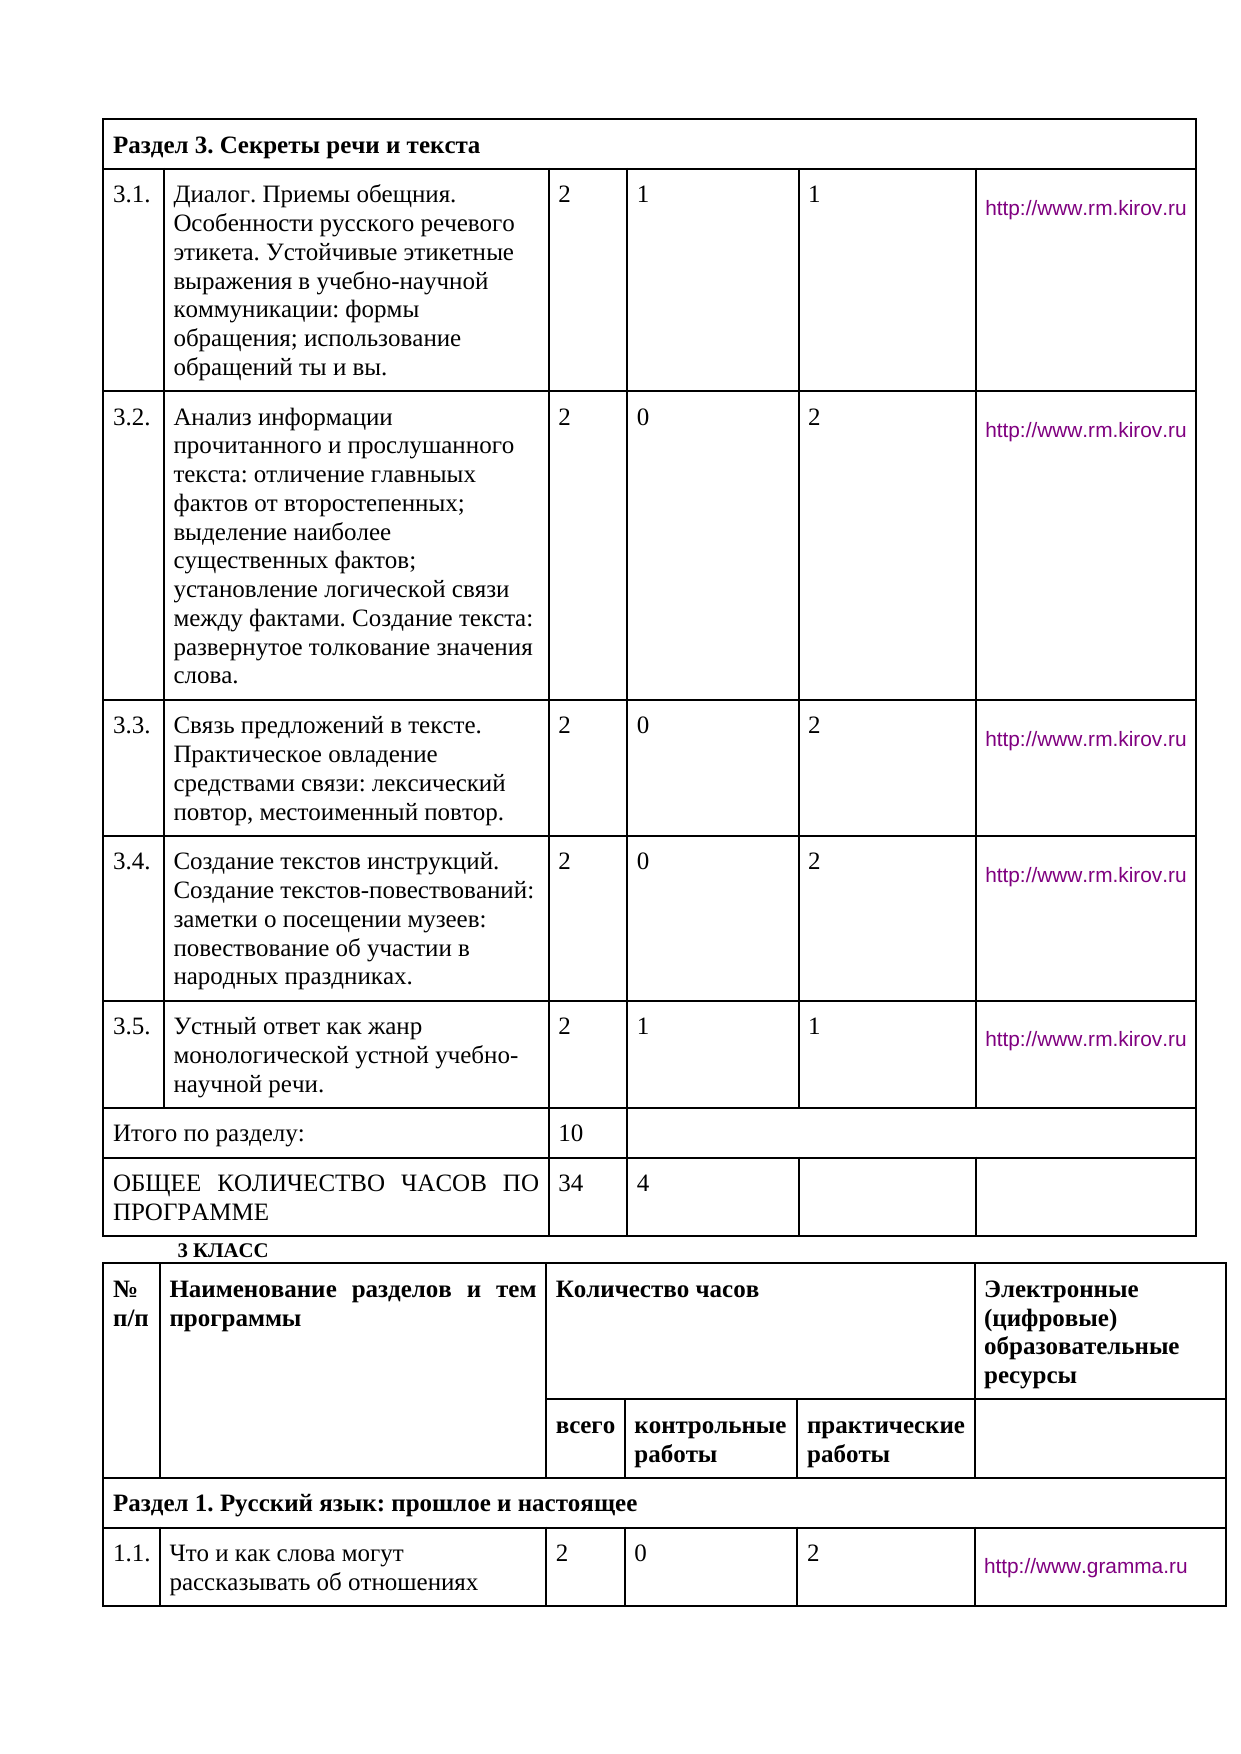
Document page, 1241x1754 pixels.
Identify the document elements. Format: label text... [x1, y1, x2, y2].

table_cell 2 [800, 837, 975, 999]
table_cell Связь предложений в тексте. Практическое овладение средствами связи: лексический повтор, местоименный повтор. [165, 701, 548, 835]
table_cell [976, 1400, 1225, 1477]
table_cell 3.4. [104, 837, 163, 999]
table_cell 1 [628, 1002, 798, 1107]
table_cell http://www.rm.kirov.ru [977, 1002, 1195, 1107]
table_cell Диалог. Приемы обещния. Особенности русского речевого этикета. Устойчивые этикетные выражения в учебно-научной коммуникации: формы обращения; использование обращений ты и вы. [165, 170, 548, 390]
table_cell 10 [550, 1109, 626, 1157]
table_cell контрольные работы [626, 1400, 796, 1477]
table_cell Раздел 1. Русский язык: прошлое и настоящее [104, 1479, 1225, 1527]
text 3 КЛАСС [177, 1237, 1152, 1262]
table_cell 3.1. [104, 170, 163, 390]
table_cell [161, 1529, 545, 1605]
table_cell Раздел 3. Секреты речи и текста [104, 120, 1195, 168]
table_cell 0 [626, 1529, 796, 1605]
table_cell всего [547, 1400, 624, 1477]
table_cell 1 [628, 170, 798, 390]
table_cell 2 [800, 701, 975, 835]
table_cell 2 [550, 701, 626, 835]
table_cell 0 [628, 701, 798, 835]
table_cell 2 [550, 1002, 626, 1107]
table_cell 1.1. [104, 1529, 159, 1605]
table_cell Создание текстов инструкций. Создание текстов-повествований: заметки о посещении музеев: повествование об участии в народных праздниках. [165, 837, 548, 999]
table_cell Анализ информации прочитанного и прослушанного текста: отличение главныых фактов от второстепенных; выделение наиболее существенных фактов; установление логической связи между фактами. Создание текста: развернутое толкование значения слова. [165, 392, 548, 699]
table_cell Итого по разделу: [104, 1109, 548, 1157]
table_header Электронные (цифровые) образовательные ресурсы [976, 1264, 1225, 1398]
table_cell 2 [800, 392, 975, 699]
table_header № п/п [104, 1264, 159, 1477]
table_cell 3.3. [104, 701, 163, 835]
table_cell 2 [550, 392, 626, 699]
table_cell http://www.rm.kirov.ru [977, 170, 1195, 390]
table_cell ОБЩЕЕ КОЛИЧЕСТВО ЧАСОВ ПО ПРОГРАММЕ [104, 1159, 548, 1235]
table_cell практические работы [798, 1400, 974, 1477]
table_cell 34 [550, 1159, 626, 1235]
table_cell Устный ответ как жанр монологической устной учебно-научной речи. [165, 1002, 548, 1107]
table_cell 4 [628, 1159, 798, 1235]
table_cell 0 [628, 392, 798, 699]
table_cell [977, 1159, 1195, 1235]
table_cell 3.2. [104, 392, 163, 699]
table_cell 2 [550, 170, 626, 390]
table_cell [976, 1529, 1225, 1605]
table_header Наименование разделов и тем программы [161, 1264, 545, 1477]
table_cell [800, 1159, 975, 1235]
table_cell 3.5. [104, 1002, 163, 1107]
table_header Количество часов [547, 1264, 974, 1398]
table_cell http://www.rm.kirov.ru [977, 701, 1195, 835]
table_cell 2 [547, 1529, 624, 1605]
table_cell http://www.rm.kirov.ru [977, 392, 1195, 699]
table_cell 1 [800, 1002, 975, 1107]
table_cell 2 [550, 837, 626, 999]
table_cell 1 [800, 170, 975, 390]
table_cell 0 [628, 837, 798, 999]
table_cell 2 [798, 1529, 974, 1605]
table_cell http://www.rm.kirov.ru [977, 837, 1195, 999]
table_cell [628, 1109, 1195, 1157]
